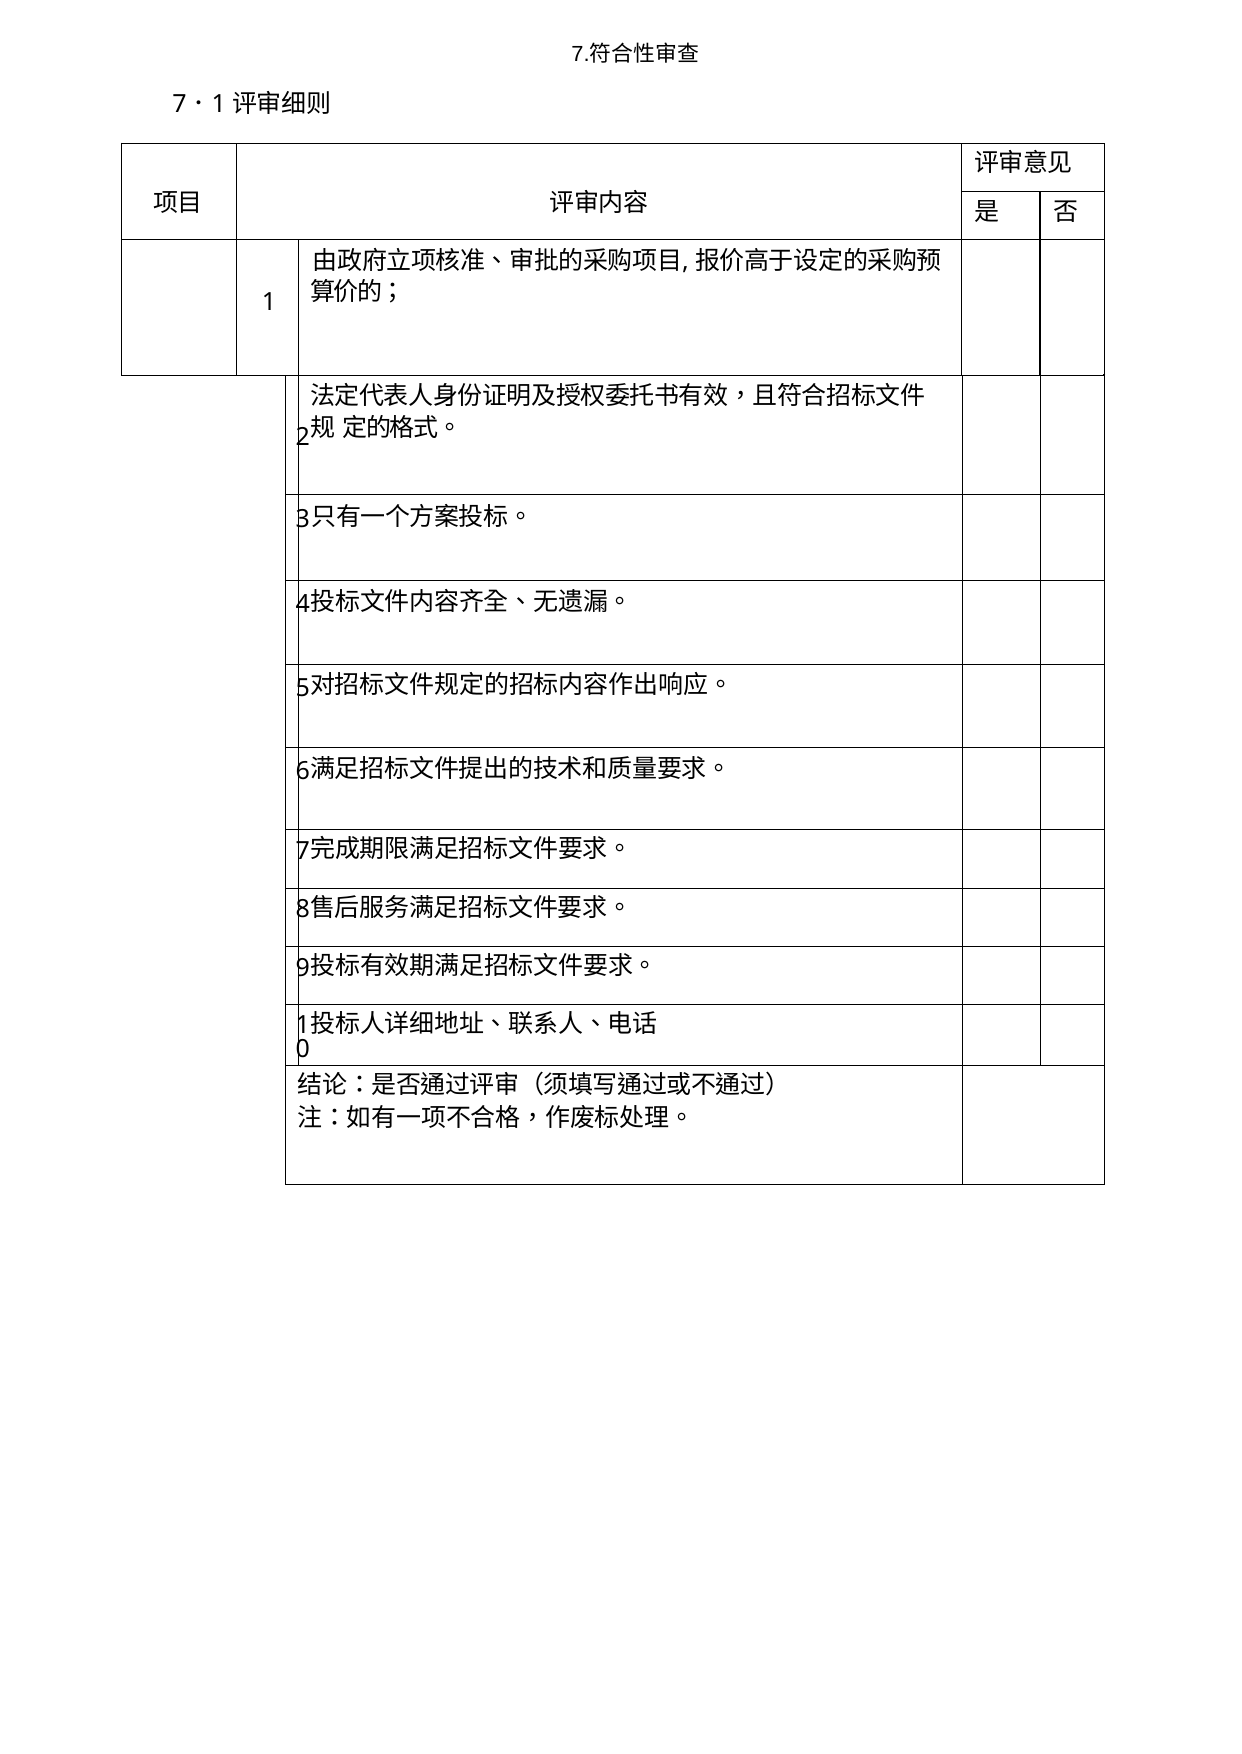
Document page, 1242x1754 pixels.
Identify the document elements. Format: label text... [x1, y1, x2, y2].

table_cell 投标人详细地址、联系人、电话 [299, 1005, 962, 1064]
table_cell 投标有效期满足招标文件要求。 [299, 947, 962, 1004]
table_cell [1041, 889, 1104, 946]
table_cell 对招标文件规定的招标内容作出响应。 [299, 665, 962, 747]
table_cell [963, 376, 1040, 494]
table_cell [122, 240, 236, 375]
table_cell [963, 889, 1040, 946]
table_cell [1041, 495, 1104, 580]
table_cell 由政府立项核准、审批的采购项目, 报价高于设定的采购预 算价的； [299, 240, 961, 375]
table_cell 投标文件内容齐全、无遗漏。 [299, 581, 962, 664]
table_cell [1041, 830, 1104, 888]
table_cell 满足招标文件提出的技术和质量要求。 [299, 748, 962, 829]
table_cell [963, 1066, 1104, 1183]
text 7.符合性审查 [571, 42, 1119, 66]
table_cell [1041, 581, 1104, 664]
table_cell [962, 240, 1039, 375]
table_cell 是 [962, 192, 1039, 239]
table_cell [1041, 748, 1104, 829]
table_cell [963, 830, 1040, 888]
table_cell [963, 947, 1040, 1004]
table_cell [1041, 1005, 1104, 1064]
table_cell [963, 495, 1040, 580]
table_header 项目 [122, 144, 236, 239]
table_cell [1041, 665, 1104, 747]
text 7．1 评审细则 [172, 87, 1119, 118]
table_cell 只有一个方案投标。 [299, 495, 962, 580]
table_header 评审内容 [237, 144, 961, 239]
table_cell [963, 581, 1040, 664]
table_cell 结论：是否通过评审（须填写通过或不通过） 注：如有一项不合格，作废标处理。 [286, 1066, 962, 1183]
table_cell 售后服务满足招标文件要求。 [299, 889, 962, 946]
table_cell 否 [1041, 192, 1104, 239]
table_cell [1041, 376, 1104, 494]
table_cell [1041, 947, 1104, 1004]
table_cell [963, 665, 1040, 747]
table_cell [1041, 240, 1104, 375]
table_cell 法定代表人身份证明及授权委托书有效，且符合招标文件规 定的格式。 [299, 376, 962, 494]
table_cell 1 [237, 240, 298, 375]
table_header 评审意见 [962, 144, 1104, 191]
table_cell [963, 748, 1040, 829]
table_cell [963, 1005, 1040, 1064]
table_cell 完成期限满足招标文件要求。 [299, 830, 962, 888]
